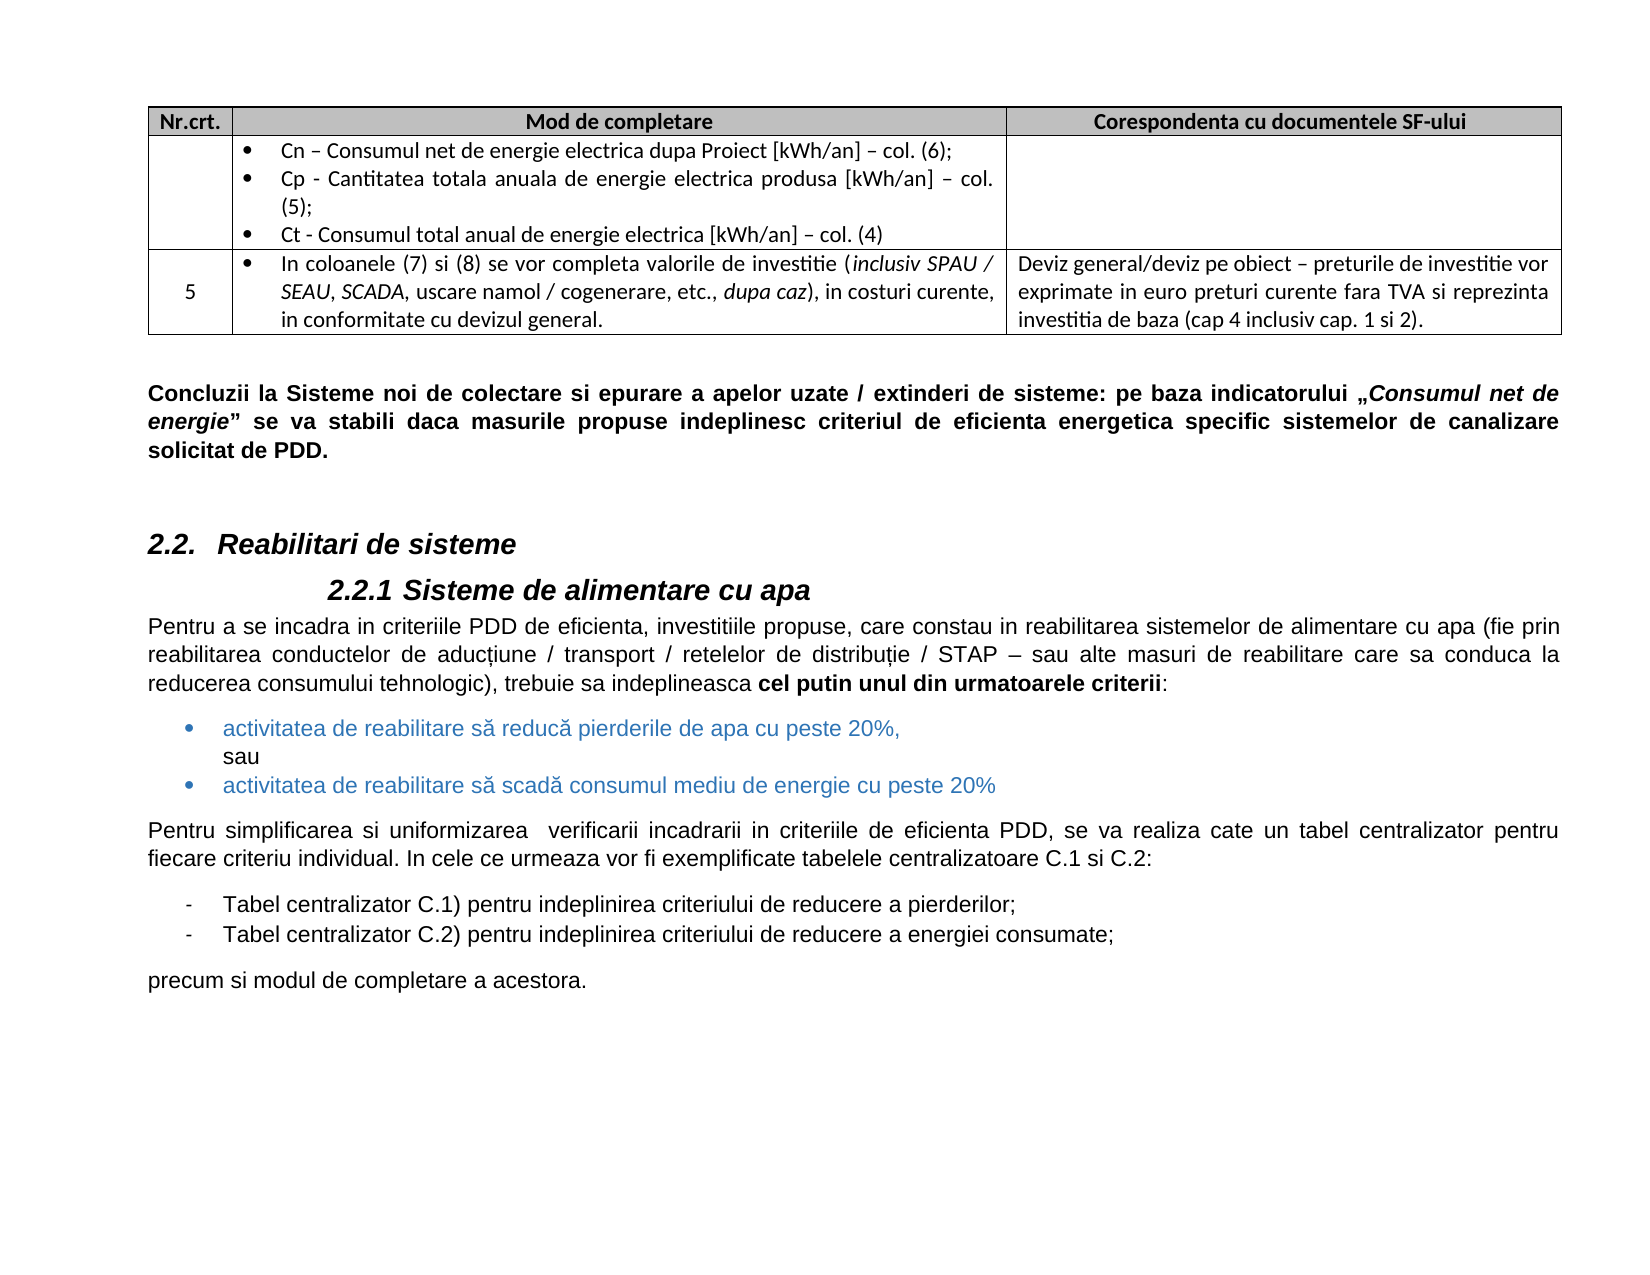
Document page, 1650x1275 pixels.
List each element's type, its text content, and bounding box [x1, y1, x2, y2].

table_cell Deviz general/deviz pe obiect – preturile de investitie vor exprimate in euro preturi curente fara TVA si reprezinta investitia de baza (cap 4 inclusiv cap. 1 si 2). [1007, 250, 1561, 334]
table_cell In coloanele (7) si (8) se vor completa valorile de investitie (inclusiv SPAU / SEAU, SCADA, uscare namol / cogenerare, etc., dupa caz), in costuri curente, in conformitate cu devizul general. [233, 250, 1006, 334]
text precum si modul de completare a acestora. [148, 967, 1561, 994]
list sau [223, 743, 1561, 769]
list Tabel centralizator C.1) pentru indeplinirea criteriului de reducere a pierderilor; [185, 890, 1561, 918]
table_header Corespondenta cu documentele SF-ului [1007, 108, 1561, 135]
table_header Nr.crt. [149, 108, 232, 135]
text Pentru simplificarea si uniformizarea verificarii incadrarii in criteriile de eficienta PDD, se va realiza cate un tabel centralizator pentru fiecare criteriu individual. In cele ce urmeaza vor fi exemplificate tabelele centralizatoare C.1 si C.2: [148, 817, 1561, 871]
list activitatea de reabilitare să reducă pierderile de apa cu peste 20%, [185, 715, 1561, 741]
subtitle Sisteme de alimentare cu apa [328, 573, 1561, 606]
subtitle Reabilitari de sisteme [148, 527, 1561, 560]
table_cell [233, 136, 1006, 248]
table_cell 4 [149, 136, 232, 248]
table_cell 5 [149, 250, 232, 334]
text Pentru a se incadra in criteriile PDD de eficienta, investitiile propuse, care constau in reabilitarea sistemelor de alimentare cu apa (fie prin reabilitarea conductelor de aducțiune / transport / retelelor de distribuție / STAP – sau alte masuri de reabilitare care sa conduca la reducerea consumului tehnologic), trebuie sa indeplineasca cel putin unul din urmatoarele criterii: [148, 613, 1561, 696]
table_cell [1007, 136, 1561, 248]
table_header Mod de completare [233, 108, 1006, 135]
list Tabel centralizator C.2) pentru indeplinirea criteriului de reducere a energiei consumate; [185, 920, 1561, 948]
text Concluzii la Sisteme noi de colectare si epurare a apelor uzate / extinderi de sisteme: pe baza indicatorului „Consumul net de energie” se va stabili daca masurile propuse indeplinesc criteriul de eficienta energetica specific sistemelor de canalizare solicitat de PDD. [148, 380, 1561, 463]
list activitatea de reabilitare să scadă consumul mediu de energie cu peste 20% [185, 772, 1561, 798]
